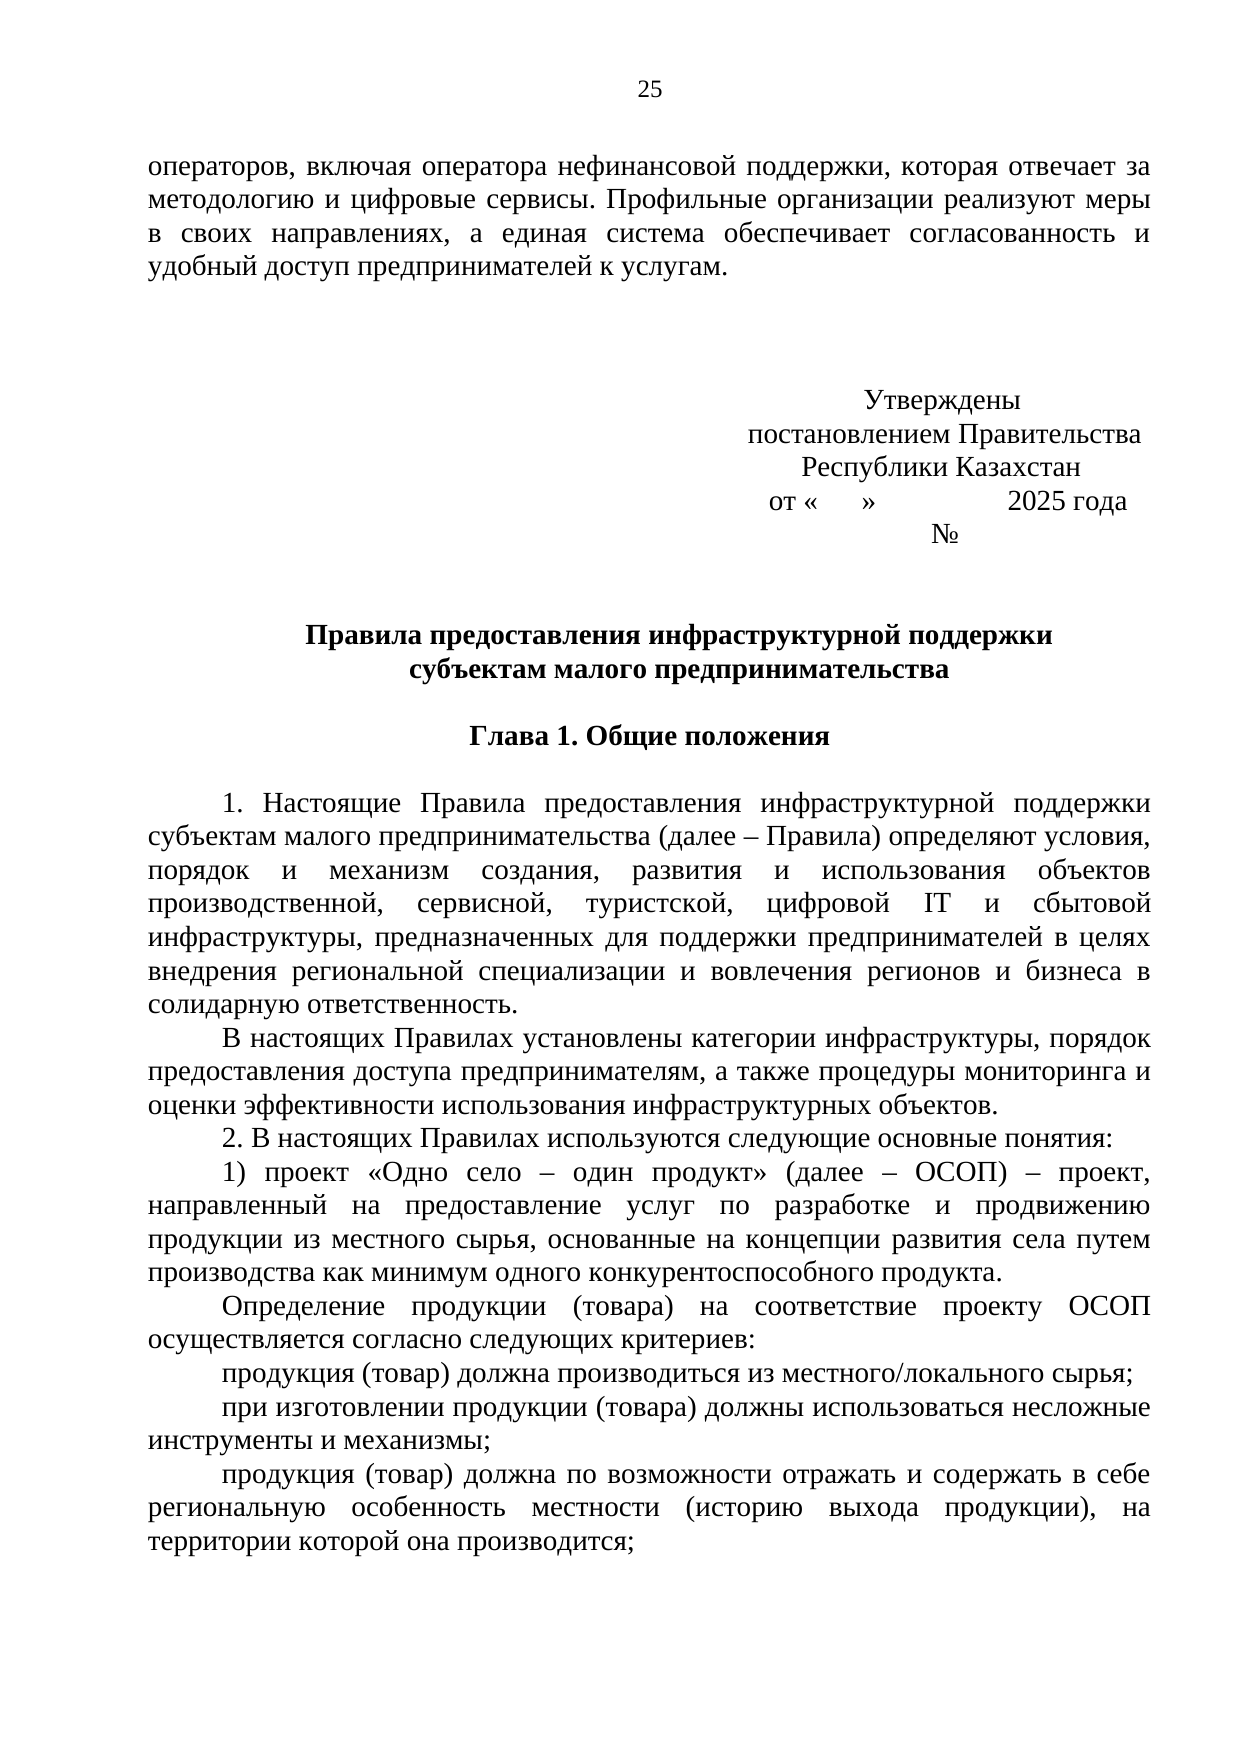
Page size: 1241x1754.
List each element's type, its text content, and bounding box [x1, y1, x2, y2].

text Правила предоставления инфраструктурной поддержки [148, 617, 1152, 651]
text № [664, 517, 1152, 550]
text субъектам малого предпринимательства [148, 651, 1152, 684]
text Определение продукции (товара) на соответствие проекту ОСОП осуществляется согласно следующих критериев: [148, 1288, 1152, 1355]
text Глава 1. Общие положения [148, 718, 1152, 751]
text Республики Казахстан от « » 2025 года [664, 449, 1152, 517]
text 2. В настоящих Правилах используются следующие основные понятия: [148, 1120, 1152, 1154]
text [148, 148, 1152, 282]
text продукция (товар) должна по возможности отражать и содержать в себе региональную особенность местности (историю выхода продукции), на территории которой она производится; [148, 1456, 1152, 1556]
text 1. Настоящие Правила предоставления инфраструктурной поддержки субъектам малого предпринимательства (далее – Правила) определяют условия, порядок и механизм создания, развития и использования объектов производственной, сервисной, туристской, цифровой IT и сбытовой инфраструктуры, предназначенных для поддержки предпринимателей в целях внедрения региональной специализации и вовлечения регионов и бизнеса в солидарную ответственность. [148, 785, 1152, 1020]
text продукция (товар) должна производиться из местного/локального сырья; [148, 1355, 1152, 1389]
text постановлением Правительства [664, 416, 1152, 449]
text 1) проект «Одно село – один продукт» (далее – ОСОП) – проект, направленный на предоставление услуг по разработке и продвижению продукции из местного сырья, основанные на концепции развития села путем производства как минимум одного конкурентоспособного продукта. [148, 1154, 1152, 1288]
text при изготовлении продукции (товара) должны использоваться несложные инструменты и механизмы; [148, 1389, 1152, 1456]
text В настоящих Правилах установлены категории инфраструктуры, порядок предоставления доступа предпринимателям, а также процедуры мониторинга и оценки эффективности использования инфраструктурных объектов. [148, 1020, 1152, 1120]
text Утверждены [797, 382, 1152, 416]
